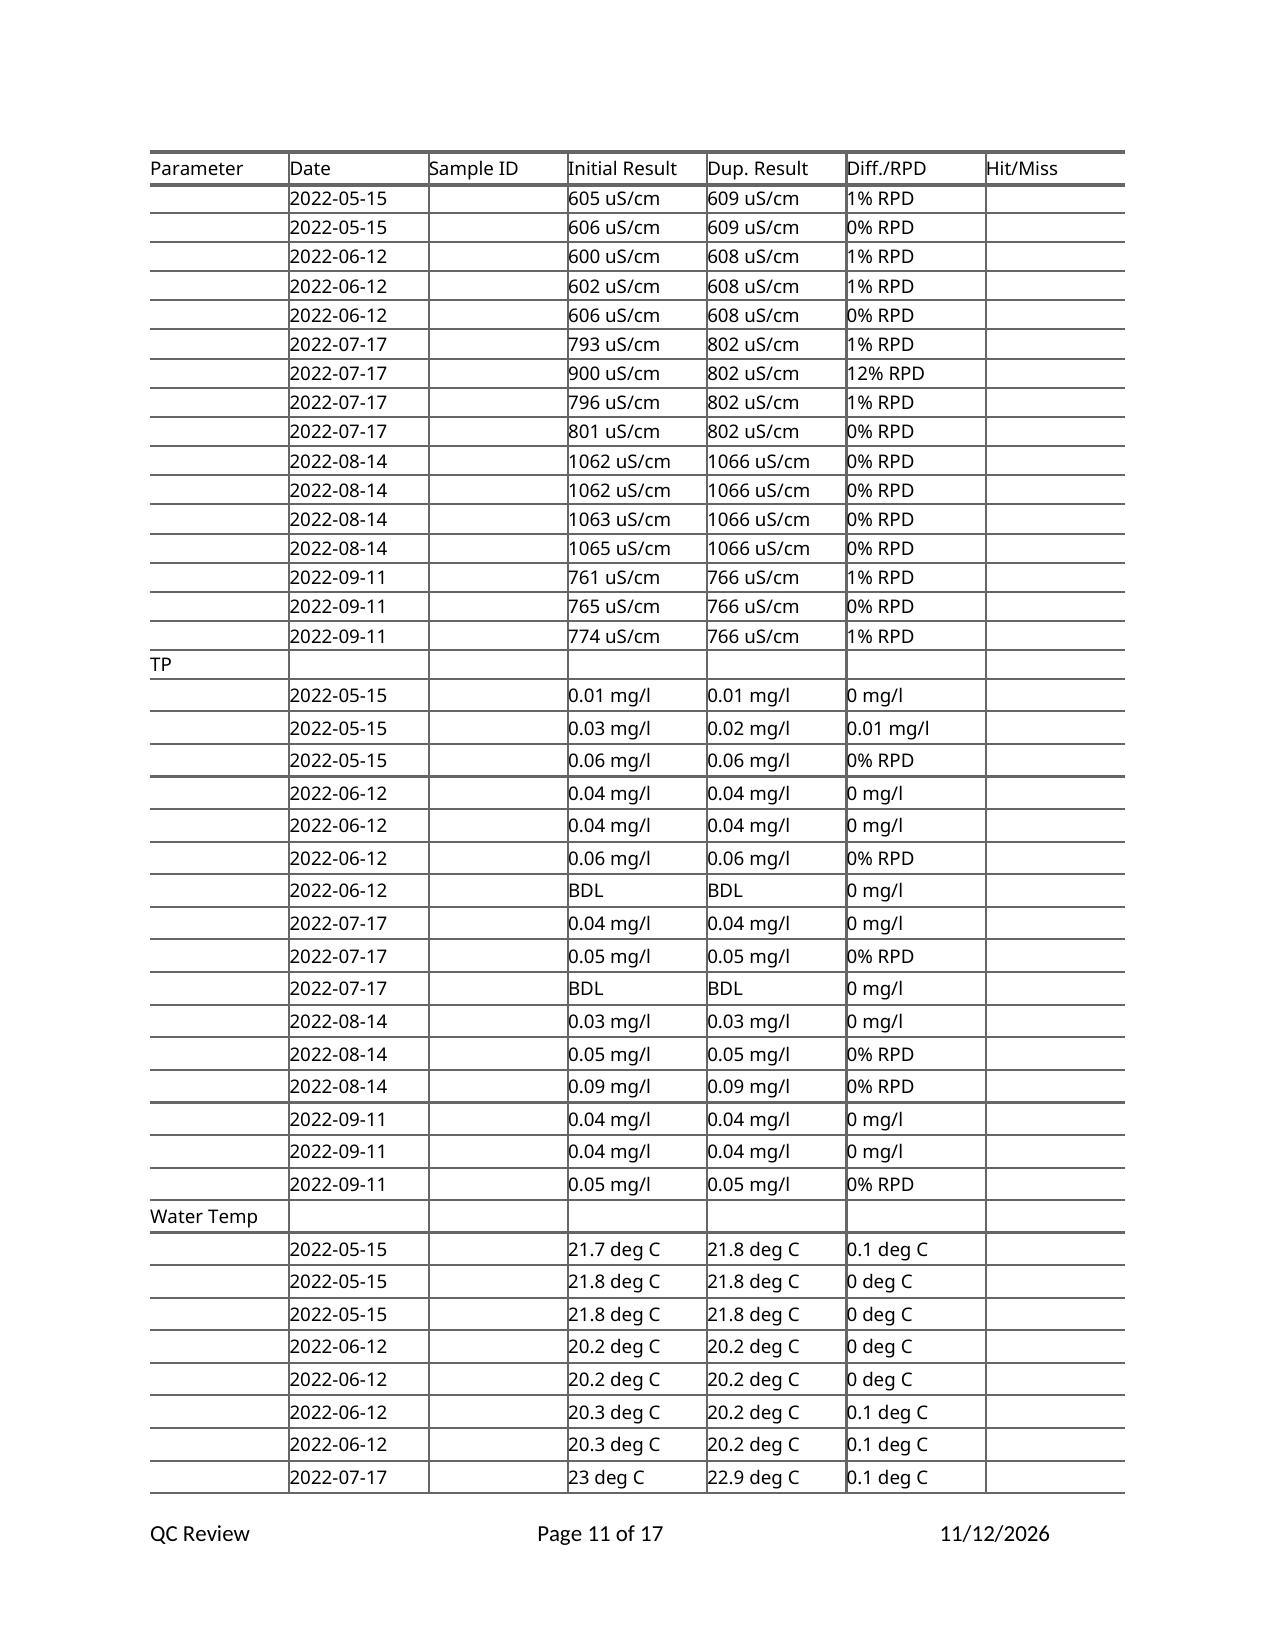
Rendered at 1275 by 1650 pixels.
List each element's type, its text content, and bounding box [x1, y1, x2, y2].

table_cell [150, 1266, 288, 1297]
table_header Diff./RPD [848, 154, 985, 182]
table_cell 0.05 mg/l [708, 940, 845, 971]
table_cell BDL [708, 875, 845, 906]
table_cell 2022-06-12 [290, 301, 428, 328]
table_cell [430, 330, 567, 357]
table_cell [987, 1299, 1125, 1329]
table_cell [430, 1266, 567, 1297]
table_cell 2022-06-12 [290, 1331, 428, 1362]
table_cell [150, 712, 288, 743]
table_cell 0% RPD [848, 505, 985, 532]
table_cell [150, 360, 288, 387]
table_cell [150, 1364, 288, 1394]
table_cell [150, 622, 288, 649]
table_cell 2022-07-17 [290, 389, 428, 416]
table_cell 765 uS/cm [569, 593, 706, 620]
table_cell 600 uS/cm [569, 243, 706, 270]
table_cell 2022-06-12 [290, 243, 428, 270]
table_cell [430, 564, 567, 591]
table_cell [430, 973, 567, 1003]
table_cell 1066 uS/cm [708, 535, 845, 562]
table_cell 0% RPD [848, 535, 985, 562]
table_cell 1% RPD [848, 272, 985, 299]
table_cell 0% RPD [848, 476, 985, 503]
table_cell 20.3 deg C [569, 1429, 706, 1459]
table_cell 2022-06-12 [290, 272, 428, 299]
table_cell [430, 1396, 567, 1427]
table_cell 2022-09-11 [290, 564, 428, 591]
table_cell 21.8 deg C [569, 1299, 706, 1329]
table_cell 0% RPD [848, 418, 985, 445]
table_cell [430, 214, 567, 241]
table_cell [987, 810, 1125, 841]
table_cell [150, 908, 288, 938]
table_cell [430, 447, 567, 474]
table_cell 0 mg/l [848, 810, 985, 841]
table_cell 0.1 deg C [848, 1396, 985, 1427]
table_cell 0% RPD [848, 745, 985, 775]
table_cell [708, 651, 845, 677]
table_cell 774 uS/cm [569, 622, 706, 649]
table_cell BDL [708, 973, 845, 1003]
table_cell [987, 243, 1125, 270]
table_cell 0.03 mg/l [569, 712, 706, 743]
table_cell [430, 1104, 567, 1134]
table_cell [987, 418, 1125, 445]
table_cell 0.06 mg/l [569, 843, 706, 873]
table_cell [987, 1266, 1125, 1297]
table_cell 2022-06-12 [290, 875, 428, 906]
table_cell 2022-08-14 [290, 1006, 428, 1036]
table_header Date [290, 154, 428, 182]
table_cell 2022-06-12 [290, 843, 428, 873]
table_cell 2022-05-15 [290, 745, 428, 775]
table_cell 22.9 deg C [708, 1462, 845, 1492]
table_cell [848, 1201, 985, 1231]
table_cell [150, 875, 288, 906]
table_cell 802 uS/cm [708, 389, 845, 416]
table_cell [987, 973, 1125, 1003]
table_cell [987, 1169, 1125, 1199]
table_cell [848, 651, 985, 677]
table_cell [987, 622, 1125, 649]
table_cell [987, 564, 1125, 591]
table_cell 0.05 mg/l [708, 1038, 845, 1069]
table_cell 0 mg/l [848, 1136, 985, 1167]
table_cell 20.2 deg C [708, 1364, 845, 1394]
table_cell [430, 1169, 567, 1199]
table_cell [150, 1331, 288, 1362]
table_cell 2022-07-17 [290, 418, 428, 445]
table_cell [987, 745, 1125, 775]
table_cell 0.02 mg/l [708, 712, 845, 743]
table_cell [150, 301, 288, 328]
table_cell 1066 uS/cm [708, 447, 845, 474]
table_cell [430, 187, 567, 212]
table_cell 0 deg C [848, 1364, 985, 1394]
table_cell 0% RPD [848, 447, 985, 474]
table_cell BDL [569, 973, 706, 1003]
table_cell 20.2 deg C [708, 1331, 845, 1362]
table_cell 609 uS/cm [708, 214, 845, 241]
table_cell [430, 1006, 567, 1036]
table_cell [150, 1396, 288, 1427]
table_cell [987, 1462, 1125, 1492]
table_cell [430, 360, 567, 387]
table_cell [150, 330, 288, 357]
table_cell 2022-06-12 [290, 810, 428, 841]
table_cell 1063 uS/cm [569, 505, 706, 532]
table_cell [987, 272, 1125, 299]
table_cell 0.04 mg/l [569, 810, 706, 841]
table_cell 0.06 mg/l [708, 843, 845, 873]
table_cell 21.8 deg C [708, 1266, 845, 1297]
table_cell 0.01 mg/l [708, 680, 845, 710]
table_cell [987, 1331, 1125, 1362]
table_cell 0.04 mg/l [569, 1104, 706, 1134]
table_cell 1% RPD [848, 243, 985, 270]
table_cell [430, 680, 567, 710]
table_cell [987, 908, 1125, 938]
table_cell 1066 uS/cm [708, 476, 845, 503]
table_cell [430, 1201, 567, 1231]
table_header Dup. Result [708, 154, 845, 182]
table_cell [987, 360, 1125, 387]
table_cell [430, 651, 567, 677]
table_cell [987, 1396, 1125, 1427]
table_cell [430, 778, 567, 808]
table_cell [987, 389, 1125, 416]
table_cell 2022-05-15 [290, 712, 428, 743]
table_cell 0.03 mg/l [708, 1006, 845, 1036]
table_cell 0% RPD [848, 1038, 985, 1069]
table_cell [987, 1071, 1125, 1101]
table_cell [150, 447, 288, 474]
table_cell 2022-09-11 [290, 622, 428, 649]
table_cell 0.04 mg/l [708, 810, 845, 841]
table_cell 608 uS/cm [708, 243, 845, 270]
table_cell 2022-09-11 [290, 1104, 428, 1134]
table_cell [150, 1169, 288, 1199]
table_cell 2022-08-14 [290, 505, 428, 532]
table_cell 21.7 deg C [569, 1234, 706, 1264]
table_cell 0.04 mg/l [708, 908, 845, 938]
table_cell 0.1 deg C [848, 1234, 985, 1264]
table_cell [987, 843, 1125, 873]
table_cell 0.05 mg/l [569, 1038, 706, 1069]
table_cell [430, 1331, 567, 1362]
table_cell [150, 418, 288, 445]
table_cell 2022-09-11 [290, 1169, 428, 1199]
table_cell 2022-09-11 [290, 593, 428, 620]
table_cell 2022-05-15 [290, 1299, 428, 1329]
table_cell [150, 535, 288, 562]
table_cell [150, 810, 288, 841]
table_cell 609 uS/cm [708, 187, 845, 212]
table_cell 0% RPD [848, 940, 985, 971]
table_cell 0.01 mg/l [569, 680, 706, 710]
table_cell 2022-06-12 [290, 1429, 428, 1459]
table_cell [430, 1038, 567, 1069]
table_cell [987, 1104, 1125, 1134]
table_cell [430, 389, 567, 416]
table_cell 0 deg C [848, 1266, 985, 1297]
table_cell 0 mg/l [848, 973, 985, 1003]
table_cell 0.01 mg/l [848, 712, 985, 743]
table_cell 2022-05-15 [290, 680, 428, 710]
table_cell 0 mg/l [848, 1006, 985, 1036]
table_cell [430, 1462, 567, 1492]
table_cell 0% RPD [848, 301, 985, 328]
table_cell 20.2 deg C [569, 1331, 706, 1362]
table_cell [150, 1299, 288, 1329]
table_cell [987, 476, 1125, 503]
table_cell [150, 1038, 288, 1069]
table_cell 0.04 mg/l [569, 908, 706, 938]
table_cell 0% RPD [848, 843, 985, 873]
table_cell [987, 712, 1125, 743]
table_cell [150, 187, 288, 212]
table_cell BDL [569, 875, 706, 906]
table_cell [708, 1201, 845, 1231]
table_cell 2022-08-14 [290, 535, 428, 562]
table_cell 2022-09-11 [290, 1136, 428, 1167]
table_cell 0.1 deg C [848, 1429, 985, 1459]
table_cell [987, 593, 1125, 620]
table_header Parameter [150, 154, 288, 182]
table_cell [150, 1234, 288, 1264]
table_cell 0% RPD [848, 1071, 985, 1101]
table_cell 608 uS/cm [708, 272, 845, 299]
table_cell 20.2 deg C [708, 1429, 845, 1459]
table_cell [987, 1136, 1125, 1167]
table_cell [150, 1429, 288, 1459]
table_cell 1065 uS/cm [569, 535, 706, 562]
table_cell 0.06 mg/l [708, 745, 845, 775]
table_cell 21.8 deg C [708, 1234, 845, 1264]
table_cell 1066 uS/cm [708, 505, 845, 532]
table_cell 1% RPD [848, 330, 985, 357]
table_cell 2022-08-14 [290, 476, 428, 503]
table_cell 0.04 mg/l [569, 778, 706, 808]
table_cell [430, 1364, 567, 1394]
table_cell [150, 940, 288, 971]
table_cell [569, 1201, 706, 1231]
table_cell [150, 272, 288, 299]
table_cell 2022-07-17 [290, 973, 428, 1003]
table_cell [150, 843, 288, 873]
table_cell [150, 593, 288, 620]
table_cell 605 uS/cm [569, 187, 706, 212]
table_cell 0.09 mg/l [708, 1071, 845, 1101]
table_cell [430, 243, 567, 270]
table_cell [987, 1201, 1125, 1231]
table_cell 20.2 deg C [708, 1396, 845, 1427]
table_cell 1% RPD [848, 564, 985, 591]
table_cell [987, 1364, 1125, 1394]
table_cell [150, 1071, 288, 1101]
table_cell [150, 564, 288, 591]
table_cell 12% RPD [848, 360, 985, 387]
table_cell [430, 1234, 567, 1264]
table_cell 2022-06-12 [290, 1364, 428, 1394]
table_cell [987, 447, 1125, 474]
table_cell 1% RPD [848, 622, 985, 649]
table_cell 793 uS/cm [569, 330, 706, 357]
table_cell [987, 1429, 1125, 1459]
table_cell [430, 875, 567, 906]
table_cell [150, 680, 288, 710]
table_cell 0.09 mg/l [569, 1071, 706, 1101]
table_cell 1% RPD [848, 389, 985, 416]
table_cell 0.04 mg/l [708, 778, 845, 808]
table_cell [430, 505, 567, 532]
table_cell [150, 476, 288, 503]
table_cell [430, 712, 567, 743]
table_cell 0.1 deg C [848, 1462, 985, 1492]
table_cell [430, 1299, 567, 1329]
table_cell [987, 301, 1125, 328]
table_cell 2022-08-14 [290, 1038, 428, 1069]
table_cell [987, 651, 1125, 677]
table_cell 0.04 mg/l [569, 1136, 706, 1167]
table_cell 1% RPD [848, 187, 985, 212]
table_cell 761 uS/cm [569, 564, 706, 591]
table_cell 606 uS/cm [569, 214, 706, 241]
table_cell 23 deg C [569, 1462, 706, 1492]
table_cell 2022-07-17 [290, 330, 428, 357]
table_cell 796 uS/cm [569, 389, 706, 416]
table_cell 0% RPD [848, 214, 985, 241]
table_cell [150, 214, 288, 241]
table_cell [430, 535, 567, 562]
table_cell 2022-07-17 [290, 908, 428, 938]
table_cell 602 uS/cm [569, 272, 706, 299]
table_cell 2022-05-15 [290, 1266, 428, 1297]
table_cell [290, 651, 428, 677]
table_cell [569, 651, 706, 677]
table_cell 0.04 mg/l [708, 1104, 845, 1134]
table_cell 2022-07-17 [290, 360, 428, 387]
table_cell 802 uS/cm [708, 360, 845, 387]
table_cell 0.06 mg/l [569, 745, 706, 775]
table_header Hit/Miss [987, 154, 1125, 182]
table_cell [430, 1071, 567, 1101]
table_cell 21.8 deg C [569, 1266, 706, 1297]
table_cell 0.05 mg/l [708, 1169, 845, 1199]
table_cell 0 mg/l [848, 875, 985, 906]
table_cell [987, 535, 1125, 562]
table_cell 0 mg/l [848, 1104, 985, 1134]
table_cell 2022-05-15 [290, 1234, 428, 1264]
table_cell 766 uS/cm [708, 564, 845, 591]
table_cell 1062 uS/cm [569, 447, 706, 474]
table_cell 0 deg C [848, 1331, 985, 1362]
table_cell 2022-06-12 [290, 1396, 428, 1427]
table_cell 20.3 deg C [569, 1396, 706, 1427]
table_cell [987, 1006, 1125, 1036]
table_cell [150, 1104, 288, 1134]
table_cell 0 mg/l [848, 908, 985, 938]
table_cell [430, 810, 567, 841]
table_cell [430, 418, 567, 445]
table_cell [430, 843, 567, 873]
table_cell [150, 973, 288, 1003]
table_cell [150, 1006, 288, 1036]
table_header Sample ID [430, 154, 567, 182]
table_cell [430, 301, 567, 328]
table_cell [987, 1234, 1125, 1264]
table_cell 0 deg C [848, 1299, 985, 1329]
table_cell 1062 uS/cm [569, 476, 706, 503]
table_cell 766 uS/cm [708, 622, 845, 649]
table_cell [150, 243, 288, 270]
table_cell 0 mg/l [848, 778, 985, 808]
table_cell 0 mg/l [848, 680, 985, 710]
table_cell [150, 389, 288, 416]
table_cell 900 uS/cm [569, 360, 706, 387]
table_cell [150, 745, 288, 775]
table_cell TP [150, 651, 288, 677]
table_cell [430, 1429, 567, 1459]
table_cell [987, 875, 1125, 906]
table_cell [430, 908, 567, 938]
table_cell [150, 1462, 288, 1492]
table_cell 2022-08-14 [290, 1071, 428, 1101]
table_cell [987, 778, 1125, 808]
table_cell 0.03 mg/l [569, 1006, 706, 1036]
table_cell [430, 476, 567, 503]
table_cell [987, 505, 1125, 532]
table_cell 802 uS/cm [708, 330, 845, 357]
table_cell [987, 187, 1125, 212]
table_cell 2022-07-17 [290, 940, 428, 971]
table_cell 0% RPD [848, 1169, 985, 1199]
table_cell [987, 940, 1125, 971]
table_cell 20.2 deg C [569, 1364, 706, 1394]
table_cell 0% RPD [848, 593, 985, 620]
table_cell [987, 214, 1125, 241]
table_cell 2022-05-15 [290, 187, 428, 212]
table_cell 606 uS/cm [569, 301, 706, 328]
table_cell [430, 622, 567, 649]
table_cell [430, 593, 567, 620]
table_cell 0.05 mg/l [569, 940, 706, 971]
table_cell 802 uS/cm [708, 418, 845, 445]
table_cell 801 uS/cm [569, 418, 706, 445]
table_cell [290, 1201, 428, 1231]
table_cell 0.04 mg/l [708, 1136, 845, 1167]
table_cell 2022-05-15 [290, 214, 428, 241]
table_cell [430, 1136, 567, 1167]
table_cell [150, 505, 288, 532]
table_cell 2022-06-12 [290, 778, 428, 808]
table_cell [987, 1038, 1125, 1069]
table_cell [430, 272, 567, 299]
table_cell 766 uS/cm [708, 593, 845, 620]
table_cell 0.05 mg/l [569, 1169, 706, 1199]
table_cell 608 uS/cm [708, 301, 845, 328]
table_cell [430, 745, 567, 775]
table_cell 21.8 deg C [708, 1299, 845, 1329]
table_cell 2022-08-14 [290, 447, 428, 474]
table_cell [150, 778, 288, 808]
table_cell Water Temp [150, 1201, 288, 1231]
table_cell [987, 680, 1125, 710]
table_cell 2022-07-17 [290, 1462, 428, 1492]
table_cell [430, 940, 567, 971]
table_header Initial Result [569, 154, 706, 182]
table_cell [987, 330, 1125, 357]
table_cell [150, 1136, 288, 1167]
